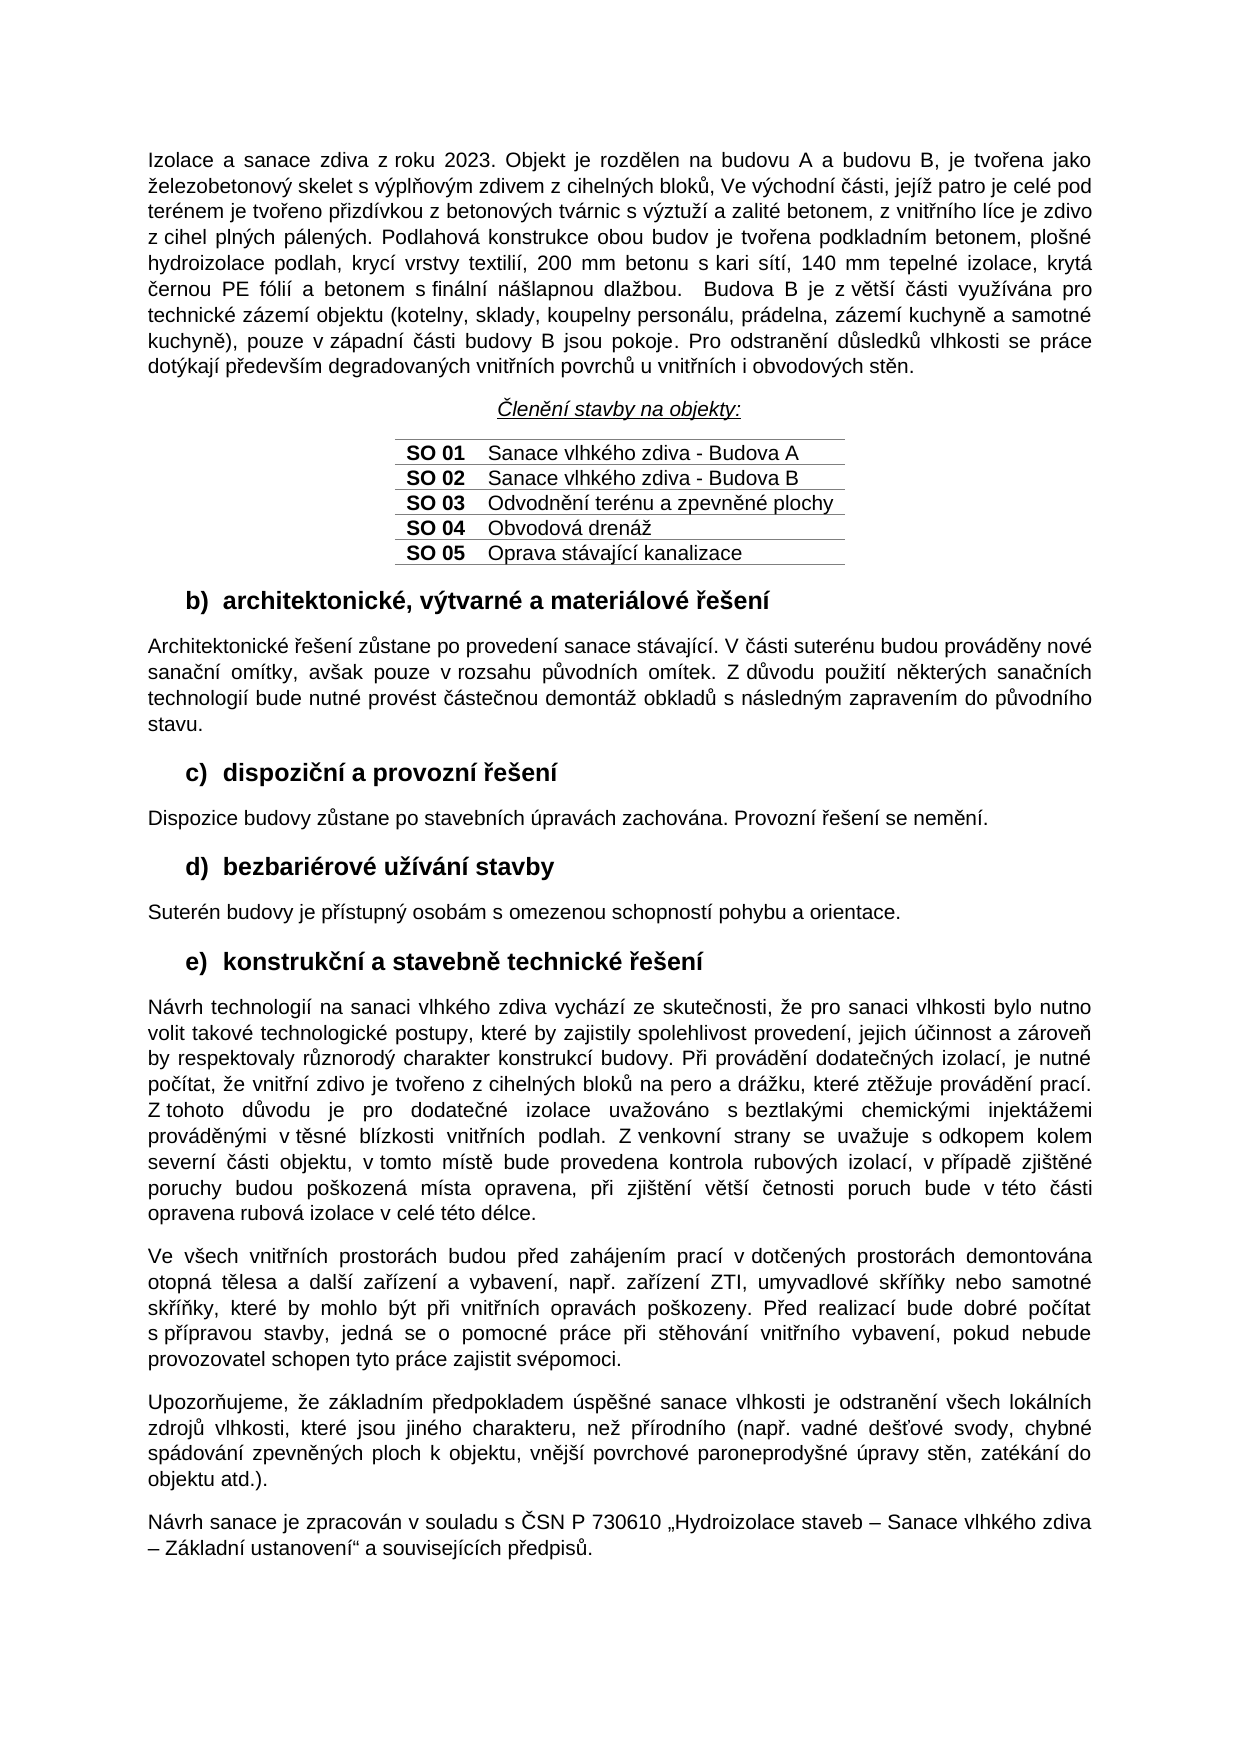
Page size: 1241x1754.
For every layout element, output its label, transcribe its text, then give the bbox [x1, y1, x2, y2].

table_cell SO 03 [395, 490, 476, 514]
table_cell Sanace vlhkého zdiva - Budova B [476, 465, 845, 489]
text Návrh technologií na sanaci vlhkého zdiva vychází ze skutečnosti, že pro sanaci vlhkosti bylo nutno volit takové technologické postupy, které by zajistily spolehlivost provedení, jejich účinnost a zároveň by respektovaly různorodý charakter konstrukcí budovy. Při provádění dodatečných izolací, je nutné počítat, že vnitřní zdivo je tvořeno z cihelných bloků na pero a drážku, které ztěžuje provádění prací. Z tohoto důvodu je pro dodatečné izolace uvažováno s beztlakými chemickými injektážemi prováděnými v těsné blízkosti vnitřních podlah. Z venkovní strany se uvažuje s odkopem kolem severní části objektu, v tomto místě bude provedena kontrola rubových izolací, v případě zjištěné poruchy budou poškozená místa opravena, při zjištění větší četnosti poruch bude v této části opravena rubová izolace v celé této délce. [148, 994, 1093, 1225]
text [148, 148, 1093, 378]
subtitle bezbariérové užívání stavby [185, 852, 1093, 881]
subtitle architektonické, výtvarné a materiálové řešení [185, 586, 1093, 615]
text Suterén budovy je přístupný osobám s omezenou schopností pohybu a orientace. [148, 900, 1093, 924]
table_header SO 01 [395, 440, 476, 464]
table_header Sanace vlhkého zdiva - Budova A [476, 440, 845, 464]
table_cell Oprava stávající kanalizace [476, 540, 845, 564]
text Upozorňujeme, že základním předpokladem úspěšné sanace vlhkosti je odstranění všech lokálních zdrojů vlhkosti, které jsou jiného charakteru, než přírodního (např. vadné dešťové svody, chybné spádování zpevněných ploch k objektu, vnější povrchové paroneprodyšné úpravy stěn, zatékání do objektu atd.). [148, 1389, 1093, 1491]
subtitle konstrukční a stavebně technické řešení [185, 947, 1093, 976]
subtitle dispoziční a provozní řešení [185, 758, 1093, 787]
text Návrh sanace je zpracován v souladu s ČSN P 730610 „Hydroizolace staveb – Sanace vlhkého zdiva – Základní ustanovení“ a souvisejících předpisů. [148, 1509, 1093, 1559]
table_cell Obvodová drenáž [476, 515, 845, 539]
table_cell SO 02 [395, 465, 476, 489]
text Členění stavby na objekty: [148, 397, 1093, 421]
table_cell SO 04 [395, 515, 476, 539]
table_cell Odvodnění terénu a zpevněné plochy [476, 490, 845, 514]
text Dispozice budovy zůstane po stavebních úpravách zachována. Provozní řešení se nemění. [148, 806, 1093, 830]
text Architektonické řešení zůstane po provedení sanace stávající. V části suterénu budou prováděny nové sanační omítky, avšak pouze v rozsahu původních omítek. Z důvodu použití některých sanačních technologií bude nutné provést částečnou demontáž obkladů s následným zapravením do původního stavu. [148, 634, 1093, 735]
text Ve všech vnitřních prostorách budou před zahájením prací v dotčených prostorách demontována otopná tělesa a další zařízení a vybavení, např. zařízení ZTI, umyvadlové skříňky nebo samotné skříňky, které by mohlo být při vnitřních opravách poškozeny. Před realizací bude dobré počítat s přípravou stavby, jedná se o pomocné práce při stěhování vnitřního vybavení, pokud nebude provozovatel schopen tyto práce zajistit svépomoci. [148, 1244, 1093, 1371]
table_cell SO 05 [395, 540, 476, 564]
